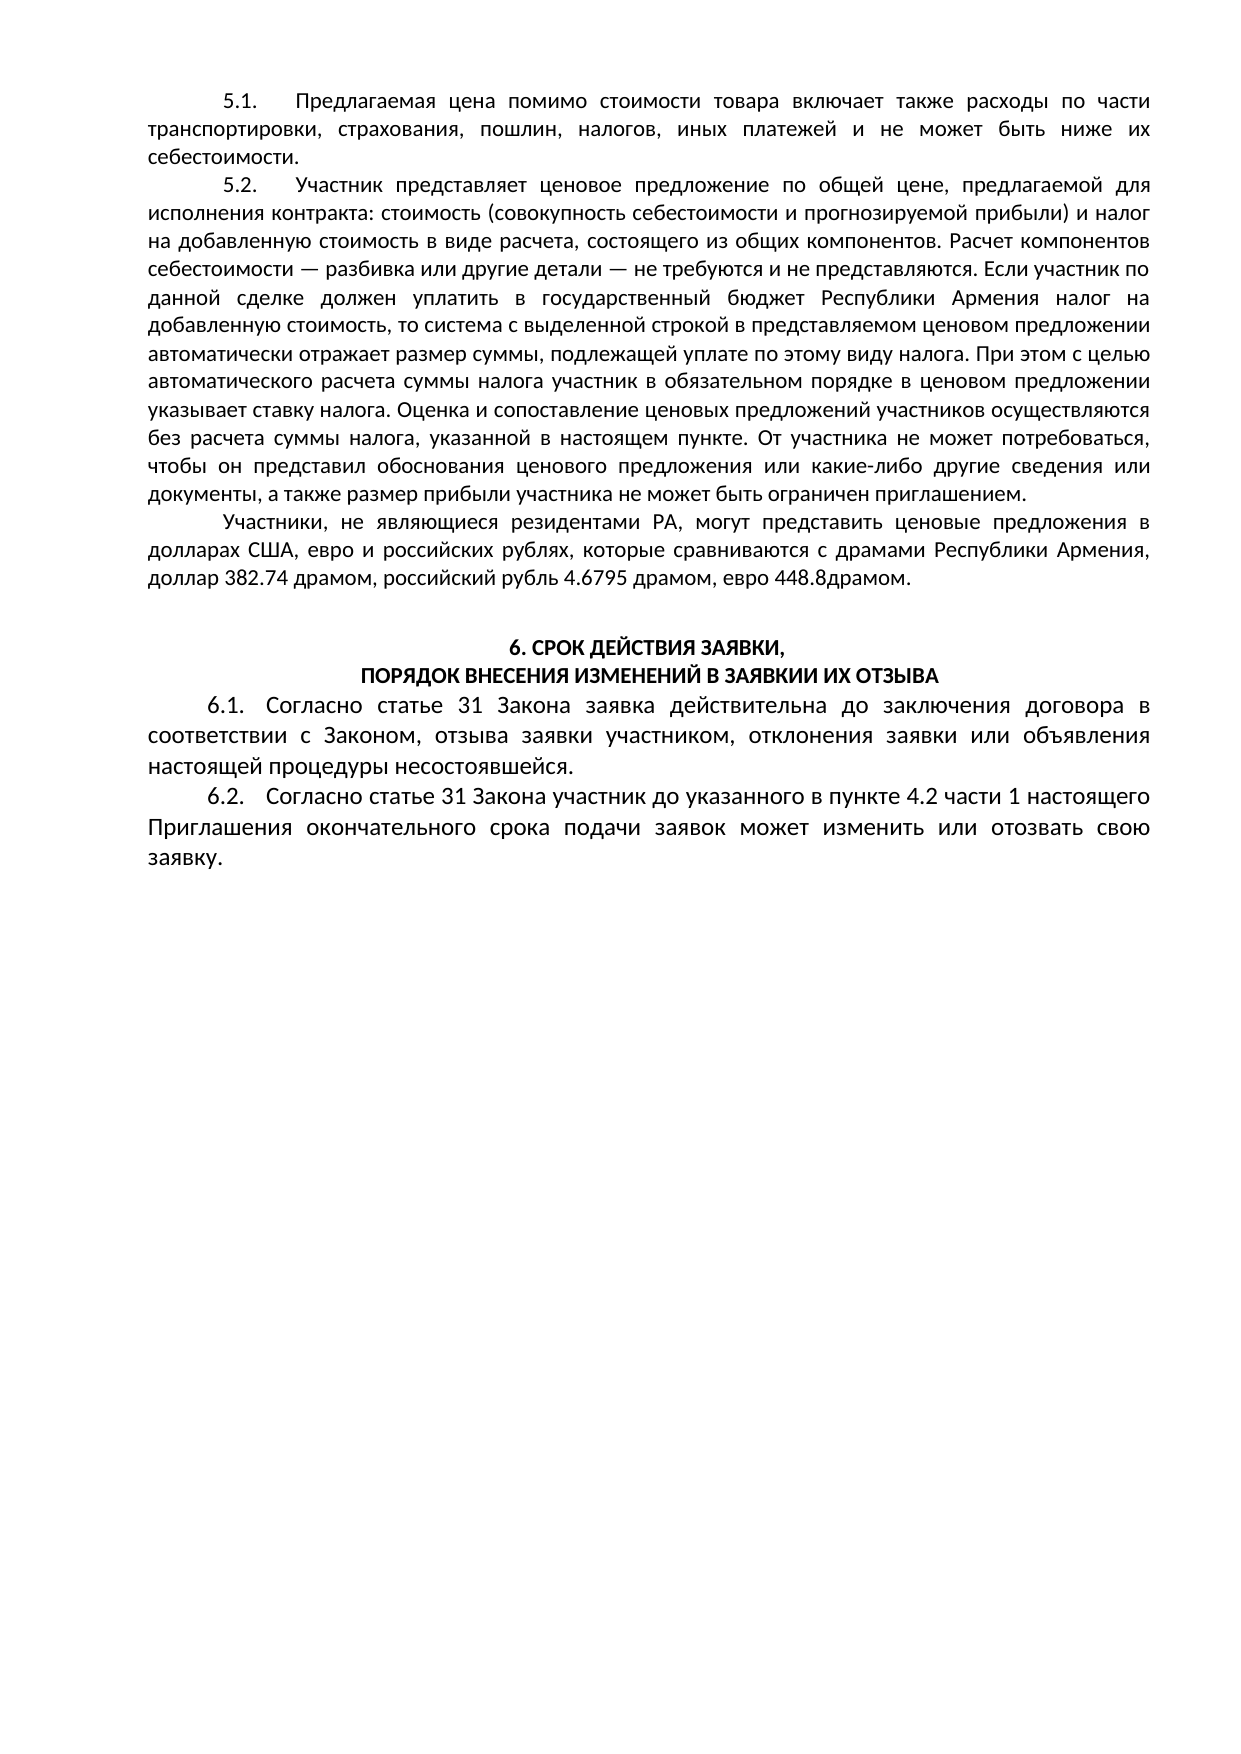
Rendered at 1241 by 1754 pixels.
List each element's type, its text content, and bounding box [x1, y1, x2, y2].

text Участники, не являющиеся резидентами РА, могут представить ценовые предложения в долларах США, евро и российских рублях, которые сравниваются с драмами Республики Армения, доллар 382.74 драмом, российский рубль 4.6795 драмом, евро 448.8драмом. [148, 507, 1152, 591]
text 6. СРОК ДЕЙСТВИЯ ЗАЯВКИ, ПОРЯДОК ВНЕСЕНИЯ ИЗМЕНЕНИЙ В ЗАЯВКИИ ИХ ОТЗЫВА [207, 633, 1093, 689]
text 5.1. Предлагаемая цена помимо стоимости товара включает также расходы по части транспортировки, страхования, пошлин, налогов, иных платежей и не может быть ниже их себестоимости. [148, 86, 1152, 171]
text 6.2. Согласно статье 31 Закона участник до указанного в пункте 4.2 части 1 настоящего Приглашения окончательного срока подачи заявок может изменить или отозвать свою заявку. [148, 780, 1152, 872]
text 6.1. Согласно статье 31 Закона заявка действительна до заключения договора в соответствии с Законом, отзыва заявки участником, отклонения заявки или объявления настоящей процедуры несостоявшейся. [148, 689, 1152, 780]
text 5.2. Участник представляет ценовое предложение по общей цене, предлагаемой для исполнения контракта: стоимость (совокупность себестоимости и прогнозируемой прибыли) и налог на добавленную стоимость в виде расчета, состоящего из общих компонентов. Расчет компонентов себестоимости — разбивка или другие детали — не требуются и не представляются. Если участник по данной сделке должен уплатить в государственный бюджет Республики Армения налог на добавленную стоимость, то система с выделенной строкой в представляемом ценовом предложении автоматически отражает размер суммы, подлежащей уплате по этому виду налога. При этом с целью автоматического расчета суммы налога участник в обязательном порядке в ценовом предложении указывает ставку налога. Оценка и сопоставление ценовых предложений участников осуществляются без расчета суммы налога, указанной в настоящем пункте. От участника не может потребоваться, чтобы он представил обоснования ценового предложения или какие-либо другие сведения или документы, а также размер прибыли участника не может быть ограничен приглашением. [148, 171, 1152, 507]
